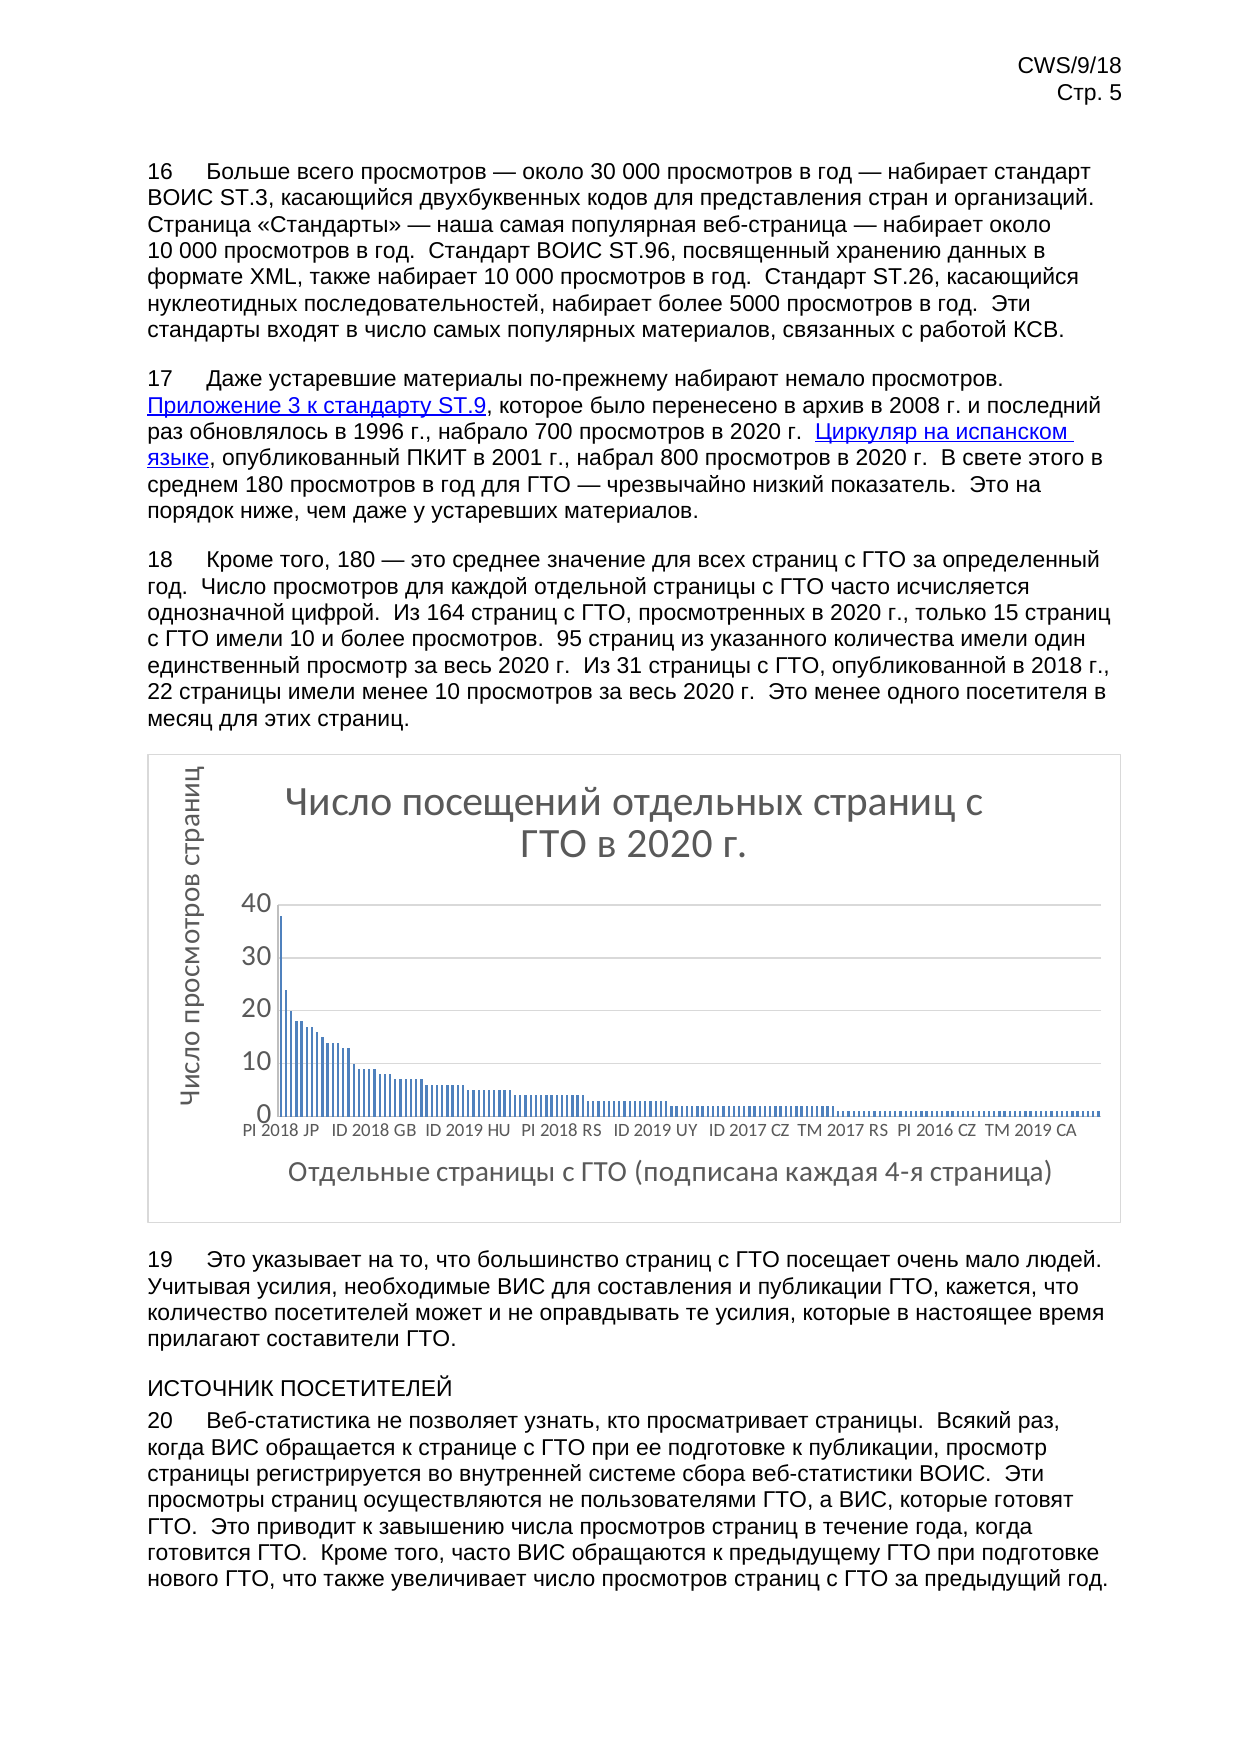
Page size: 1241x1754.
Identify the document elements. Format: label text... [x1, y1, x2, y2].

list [147, 1407, 1122, 1592]
subtitle источник посетителей [147, 1374, 1122, 1401]
list Даже устаревшие материалы по-прежнему набирают немало просмотров. Приложение 3 к стандарту ST.9, которое было перенесено в архив в 2008 г. и последний раз обновлялось в 1996 г., набрало 700 просмотров в 2020 г. Циркуляр на испанском языке, опубликованный ПКИТ в 2001 г., набрал 800 просмотров в 2020 г. В свете этого в среднем 180 просмотров в год для ГТО — чрезвычайно низкий показатель. Это на порядок ниже, чем даже у устаревших материалов. [147, 365, 1122, 523]
list Кроме того, 180 — это среднее значение для всех страниц с ГТО за определенный год. Число просмотров для каждой отдельной страницы с ГТО часто исчисляется однозначной цифрой. Из 164 страниц с ГТО, просмотренных в 2020 г., только 15 страниц с ГТО имели 10 и более просмотров. 95 страниц из указанного количества имели один единственный просмотр за весь 2020 г. Из 31 страницы с ГТО, опубликованной в 2018 г., 22 страницы имели менее 10 просмотров за весь 2020 г. Это менее одного посетителя в месяц для этих страниц. [147, 546, 1122, 731]
list Это указывает на то, что большинство страниц с ГТО посещает очень мало людей. Учитывая усилия, необходимые ВИС для составления и публикации ГТО, кажется, что количество посетителей может и не оправдывать те усилия, которые в настоящее время прилагают составители ГТО. [147, 1246, 1122, 1352]
list Больше всего просмотров — около 30 000 просмотров в год — набирает стандарт ВОИС ST.3, касающийся двухбуквенных кодов для представления стран и организаций. Страница «Стандарты» — наша самая популярная веб-страница — набирает около 10 000 просмотров в год. Стандарт ВОИС ST.96, посвященный хранению данных в формате XML, также набирает 10 000 просмотров в год. Стандарт ST.26, касающийся нуклеотидных последовательностей, набирает более 5000 просмотров в год. Эти стандарты входят в число самых популярных материалов, связанных с работой КСВ. [147, 158, 1122, 342]
